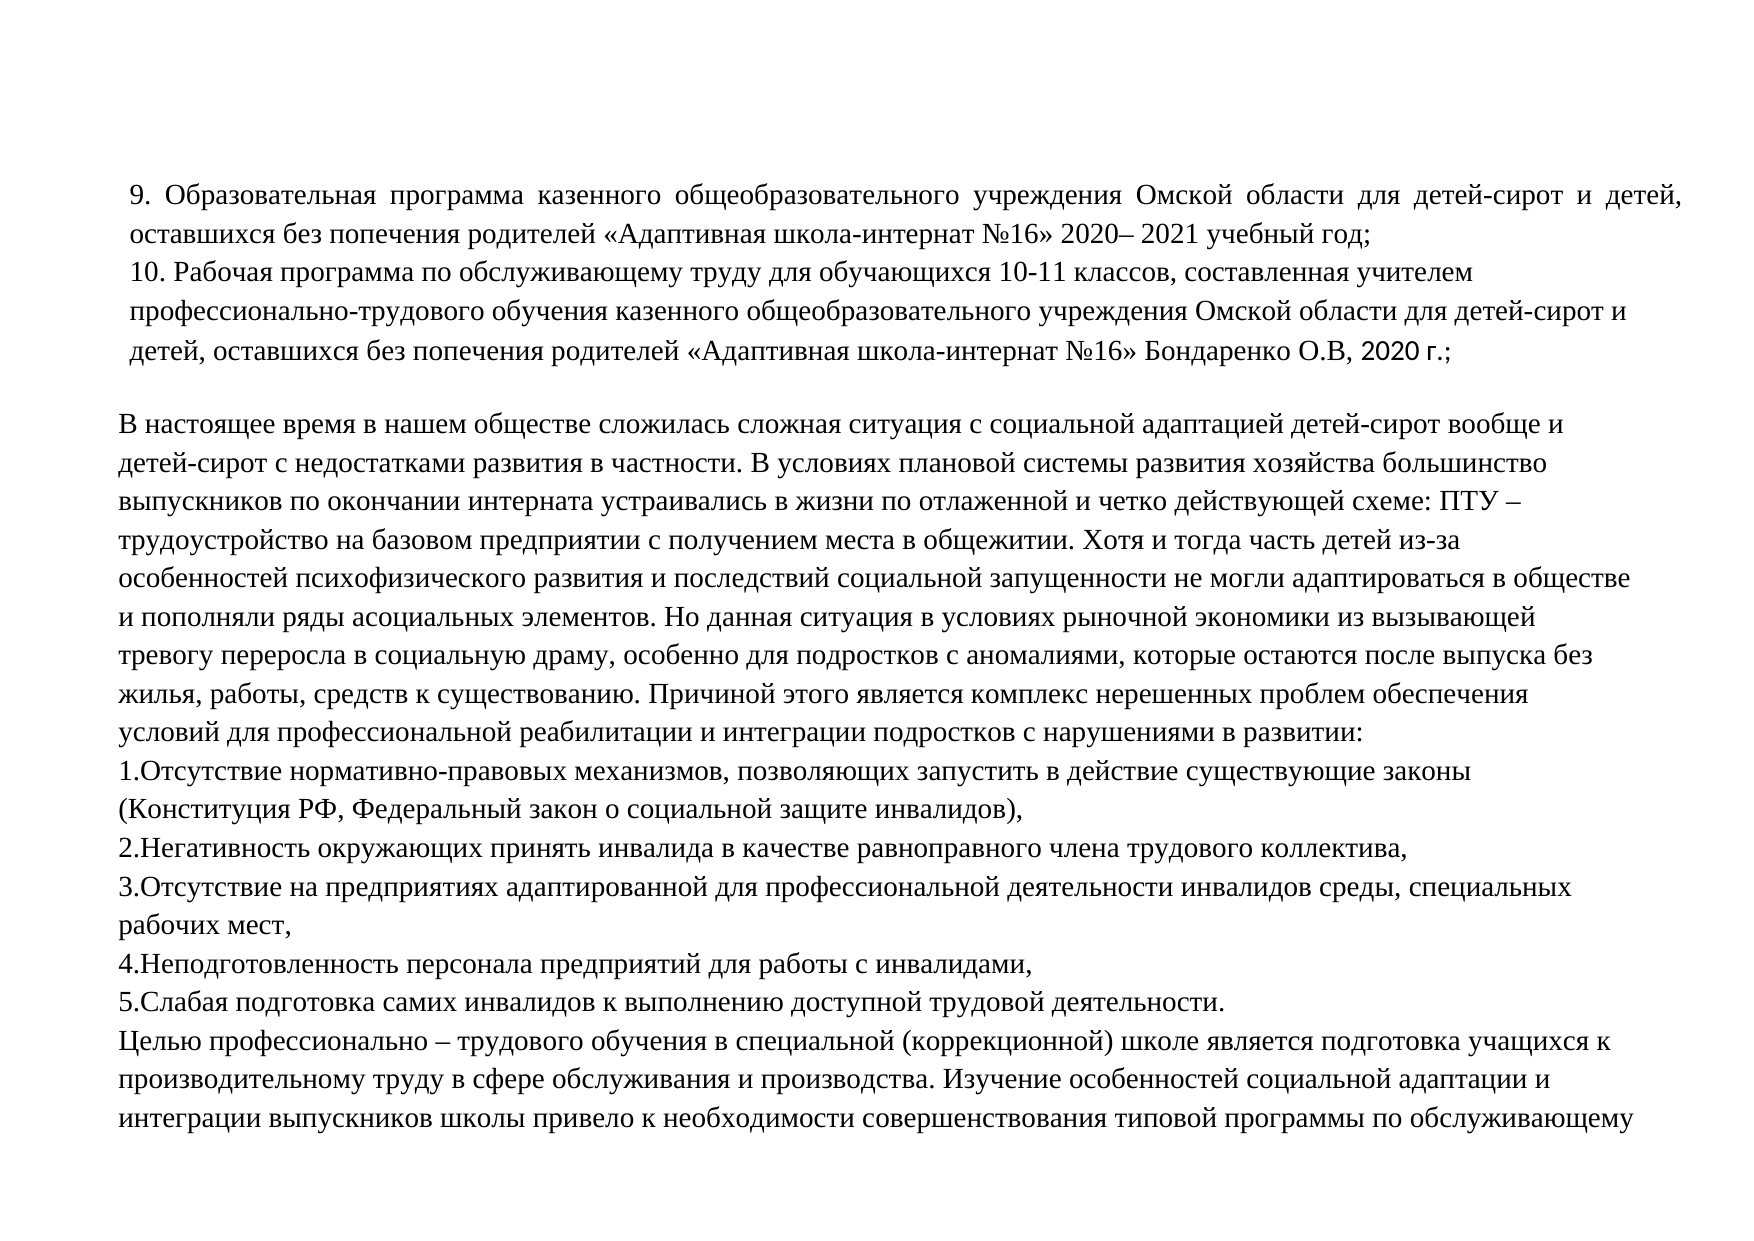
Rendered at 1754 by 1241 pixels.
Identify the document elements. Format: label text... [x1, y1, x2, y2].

text 3.Отсутствие на предприятиях адаптированной для профессиональной деятельности инвалидов среды, специальных рабочих мест, [118, 869, 1636, 941]
text 4.Неподготовленность персонала предприятий для работы с инвалидами, [118, 946, 1636, 979]
text 1.Отсутствие нормативно-правовых механизмов, позволяющих запустить в действие существующие законы (Конституция РФ, Федеральный закон о социальной защите инвалидов), [118, 753, 1636, 825]
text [118, 1023, 1636, 1133]
text В настоящее время в нашем обществе сложилась сложная ситуация с социальной адаптацией детей-сирот вообще и детей-сирот с недостатками развития в частности. В условиях плановой системы развития хозяйства большинство выпускников по окончании интерната устраивались в жизни по отлаженной и четко действующей схеме: ПТУ – трудоустройство на базовом предприятии с получением места в общежитии. Хотя и тогда часть детей из-за особенностей психофизического развития и последствий социальной запущенности не могли адаптироваться в обществе и пополняли ряды асоциальных элементов. Но данная ситуация в условиях рыночной экономики из вызывающей тревогу переросла в социальную драму, особенно для подростков с аномалиями, которые остаются после выпуска без жилья, работы, средств к существованию. Причиной этого является комплекс нерешенных проблем обеспечения условий для профессиональной реабилитации и интеграции подростков с нарушениями в развитии: [118, 406, 1636, 748]
text 2.Негативность окружающих принять инвалида в качестве равноправного члена трудового коллектива, [118, 830, 1636, 864]
text 5.Слабая подготовка самих инвалидов к выполнению доступной трудовой деятельности. [118, 984, 1636, 1018]
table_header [118, 177, 1695, 406]
